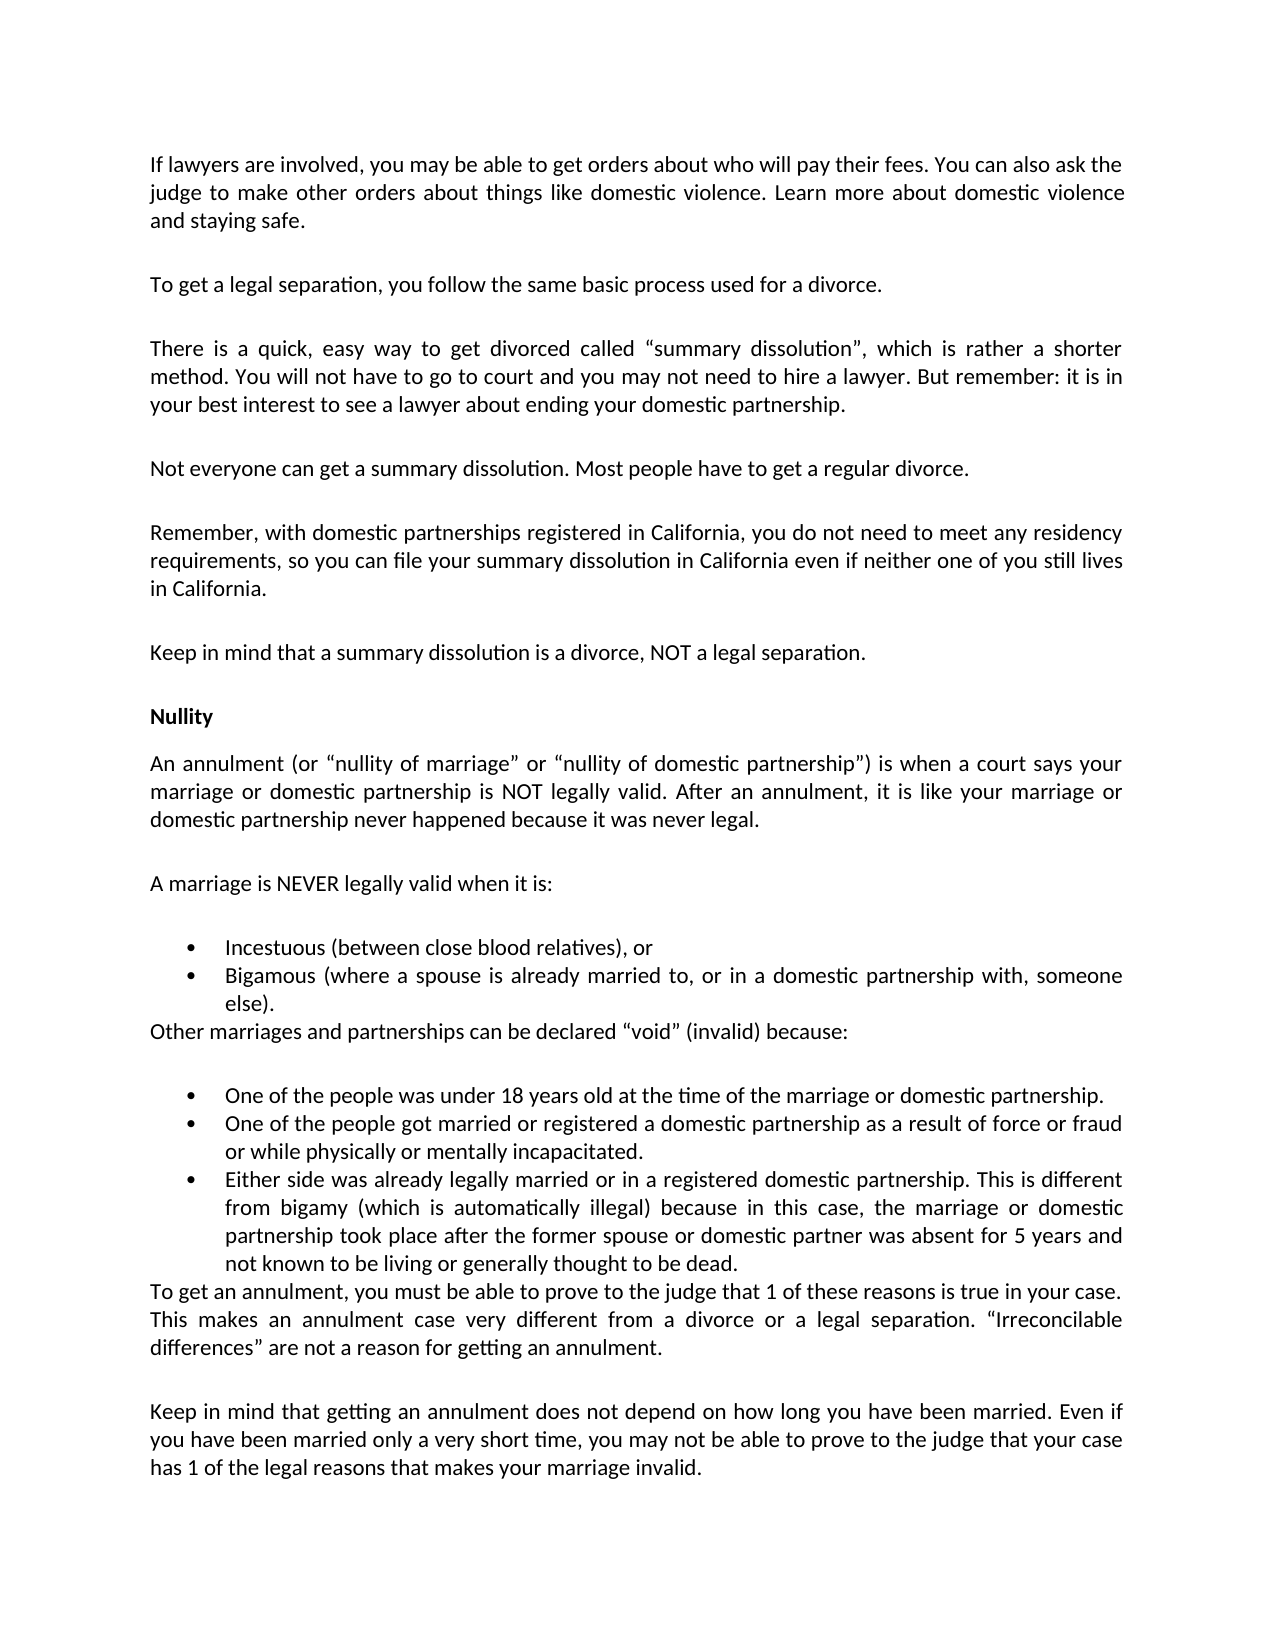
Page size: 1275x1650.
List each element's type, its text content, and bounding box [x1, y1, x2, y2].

text To get an annulment, you must be able to prove to the judge that 1 of these reasons is true in your case. This makes an annulment case very different from a divorce or a legal separation. “Irreconcilable differences” are not a reason for getting an annulment. [150, 1277, 1125, 1361]
text Nullity [150, 702, 1125, 730]
list One of the people was under 18 years old at the time of the marriage or domestic partnership. [187, 1081, 1125, 1109]
text Keep in mind that getting an annulment does not depend on how long you have been married. Even if you have been married only a very short time, you may not be able to prove to the judge that your case has 1 of the legal reasons that makes your marriage invalid. [150, 1397, 1125, 1481]
text To get a legal separation, you follow the same basic process used for a divorce. [150, 270, 1125, 298]
text Other marriages and partnerships can be declared “void” (invalid) because: [150, 1017, 1125, 1045]
text A marriage is NEVER legally valid when it is: [150, 869, 1125, 897]
list One of the people got married or registered a domestic partnership as a result of force or fraud or while physically or mentally incapacitated. [187, 1109, 1125, 1165]
text Not everyone can get a summary dissolution. Most people have to get a regular divorce. [150, 454, 1125, 482]
text An annulment (or “nullity of marriage” or “nullity of domestic partnership”) is when a court says your marriage or domestic partnership is NOT legally valid. After an annulment, it is like your marriage or domestic partnership never happened because it was never legal. [150, 749, 1125, 833]
text There is a quick, easy way to get divorced called “summary dissolution”, which is rather a shorter method. You will not have to go to court and you may not need to hire a lawyer. But remember: it is in your best interest to see a lawyer about ending your domestic partnership. [150, 334, 1125, 418]
list Either side was already legally married or in a registered domestic partnership. This is different from bigamy (which is automatically illegal) because in this case, the marriage or domestic partnership took place after the former spouse or domestic partner was absent for 5 years and not known to be living or generally thought to be dead. [187, 1165, 1125, 1277]
text Keep in mind that a summary dissolution is a divorce, NOT a legal separation. [150, 638, 1125, 666]
text Remember, with domestic partnerships registered in California, you do not need to meet any residency requirements, so you can file your summary dissolution in California even if neither one of you still lives in California. [150, 518, 1125, 602]
list Incestuous (between close blood relatives), or [187, 933, 1125, 961]
list Bigamous (where a spouse is already married to, or in a domestic partnership with, someone else). [187, 961, 1125, 1017]
text If lawyers are involved, you may be able to get orders about who will pay their fees. You can also ask the judge to make other orders about things like domestic violence. Learn more about domestic violence and staying safe. [150, 150, 1125, 234]
